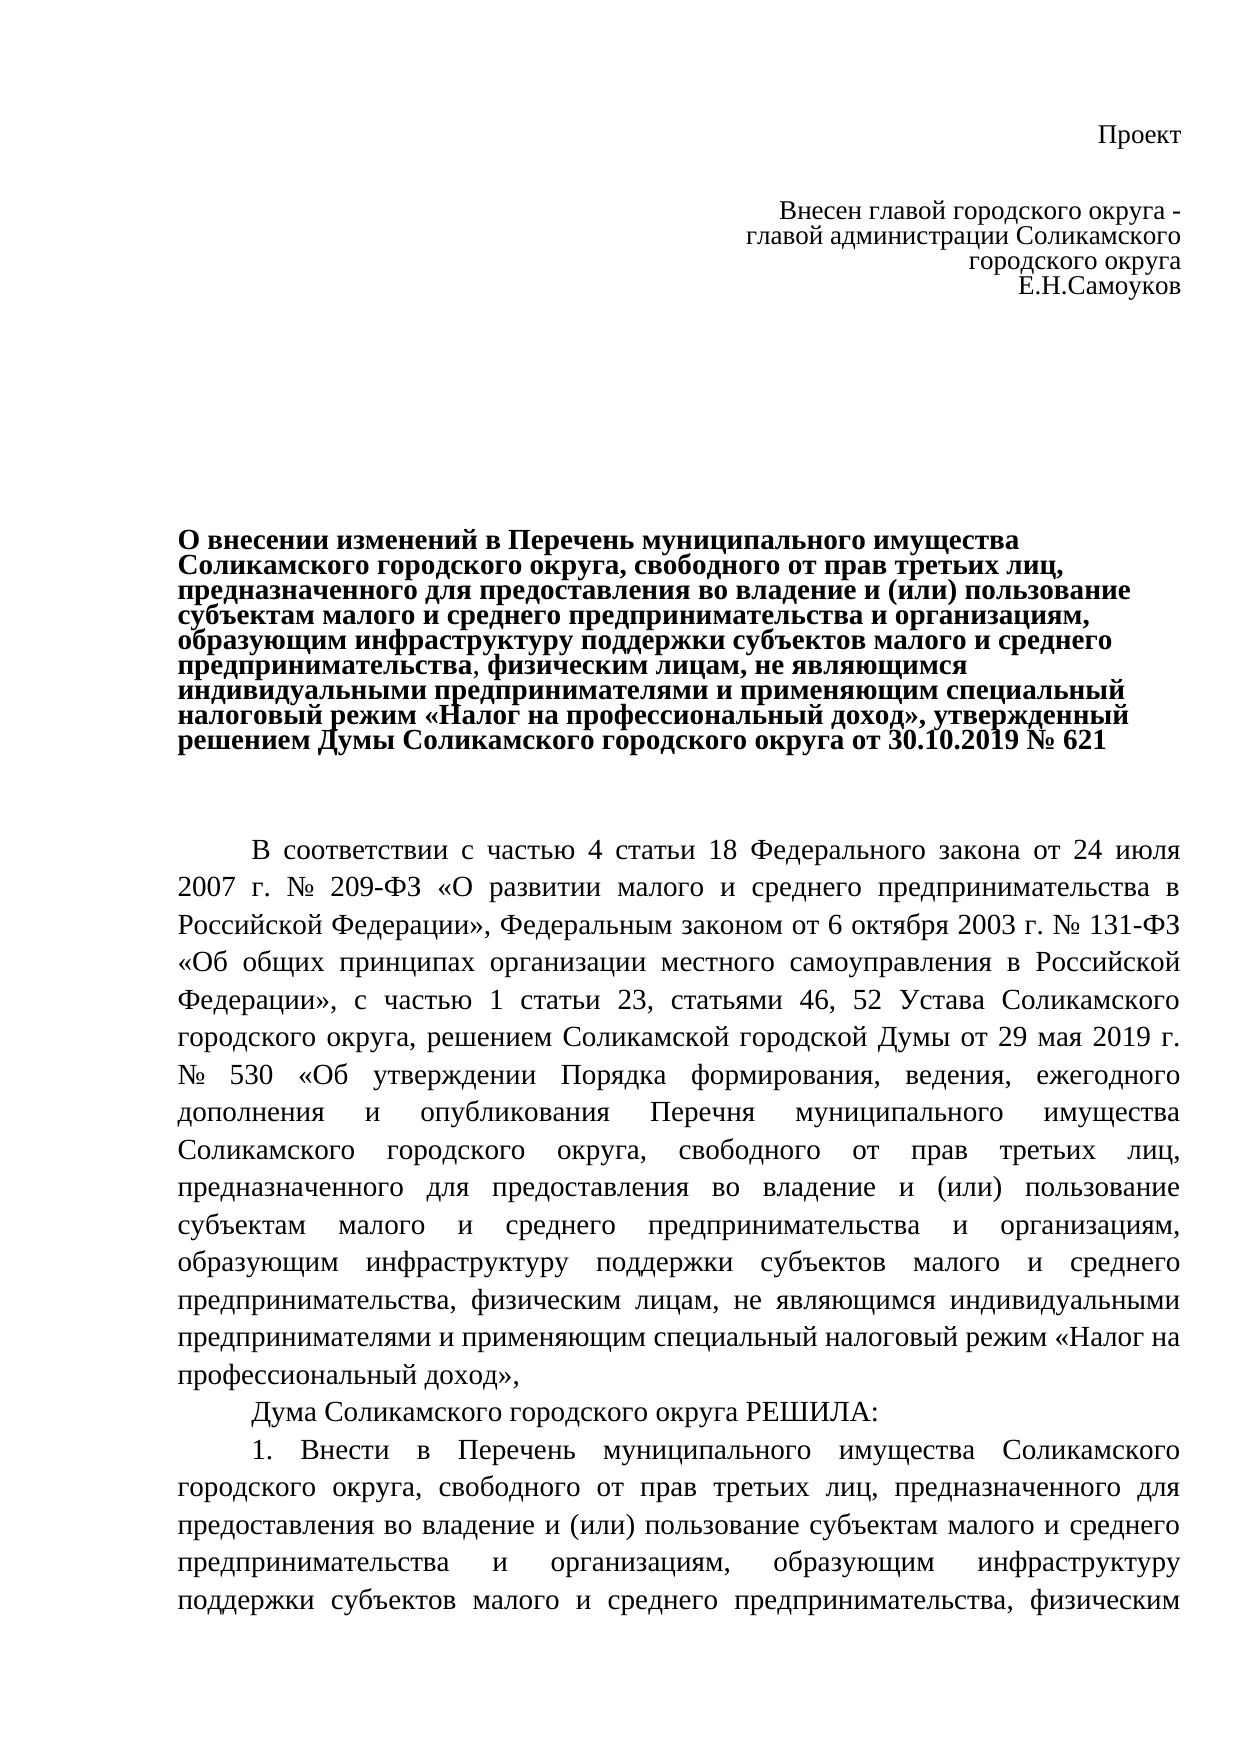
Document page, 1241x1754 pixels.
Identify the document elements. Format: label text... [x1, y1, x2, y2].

title главой администрации Соликамского [177, 224, 1181, 249]
title субъектам малого и среднего предпринимательства и организациям, образующим инфраструктуру поддержки субъектов малого и среднего [177, 604, 1181, 654]
title О внесении изменений в Перечень муниципального имущества Соликамского городского округа, свободного от прав третьих лиц, предназначенного для предоставления во владение и (или) пользование [177, 529, 1181, 604]
text В соответствии с частью 4 статьи 18 Федерального закона от 24 июля . № 209-ФЗ «О развитии малого и среднего предпринимательства в Российской Федерации», Федеральным законом от 6 октября . № 131-ФЗ «Об общих принципах организации местного самоуправления в Российской Федерации», с частью 1 статьи 23, статьями 46, 52 Устава Соликамского городского округа, решением Соликамской городской Думы от 29 мая 2019 г. № 530 «Об утверждении Порядка формирования, ведения, ежегодного дополнения и опубликования Перечня муниципального имущества Соликамского городского округа, свободного от прав третьих лиц, предназначенного для предоставления во владение и (или) пользование субъектам малого и среднего предпринимательства и организациям, образующим инфраструктуру поддержки субъектов малого и среднего предпринимательства, физическим лицам, не являющимся индивидуальными предпринимателями и применяющим специальный налоговый режим «Налог на профессиональный доход», [177, 829, 1181, 1392]
title предпринимательства, физическим лицам, не являющимся индивидуальными предпринимателями и применяющим специальный налоговый режим «Налог на профессиональный доход», утвержденный решением Думы Соликамского городского округа от 30.10.2019 № 621 [177, 654, 1181, 754]
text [177, 1429, 1181, 1617]
text Дума Соликамского городского округа РЕШИЛА: [177, 1392, 1181, 1429]
title Е.Н.Самоуков [177, 274, 1181, 299]
title Внесен главой городского округа - [177, 199, 1181, 224]
title городского округа [177, 249, 1181, 274]
title Проект [177, 118, 1181, 149]
